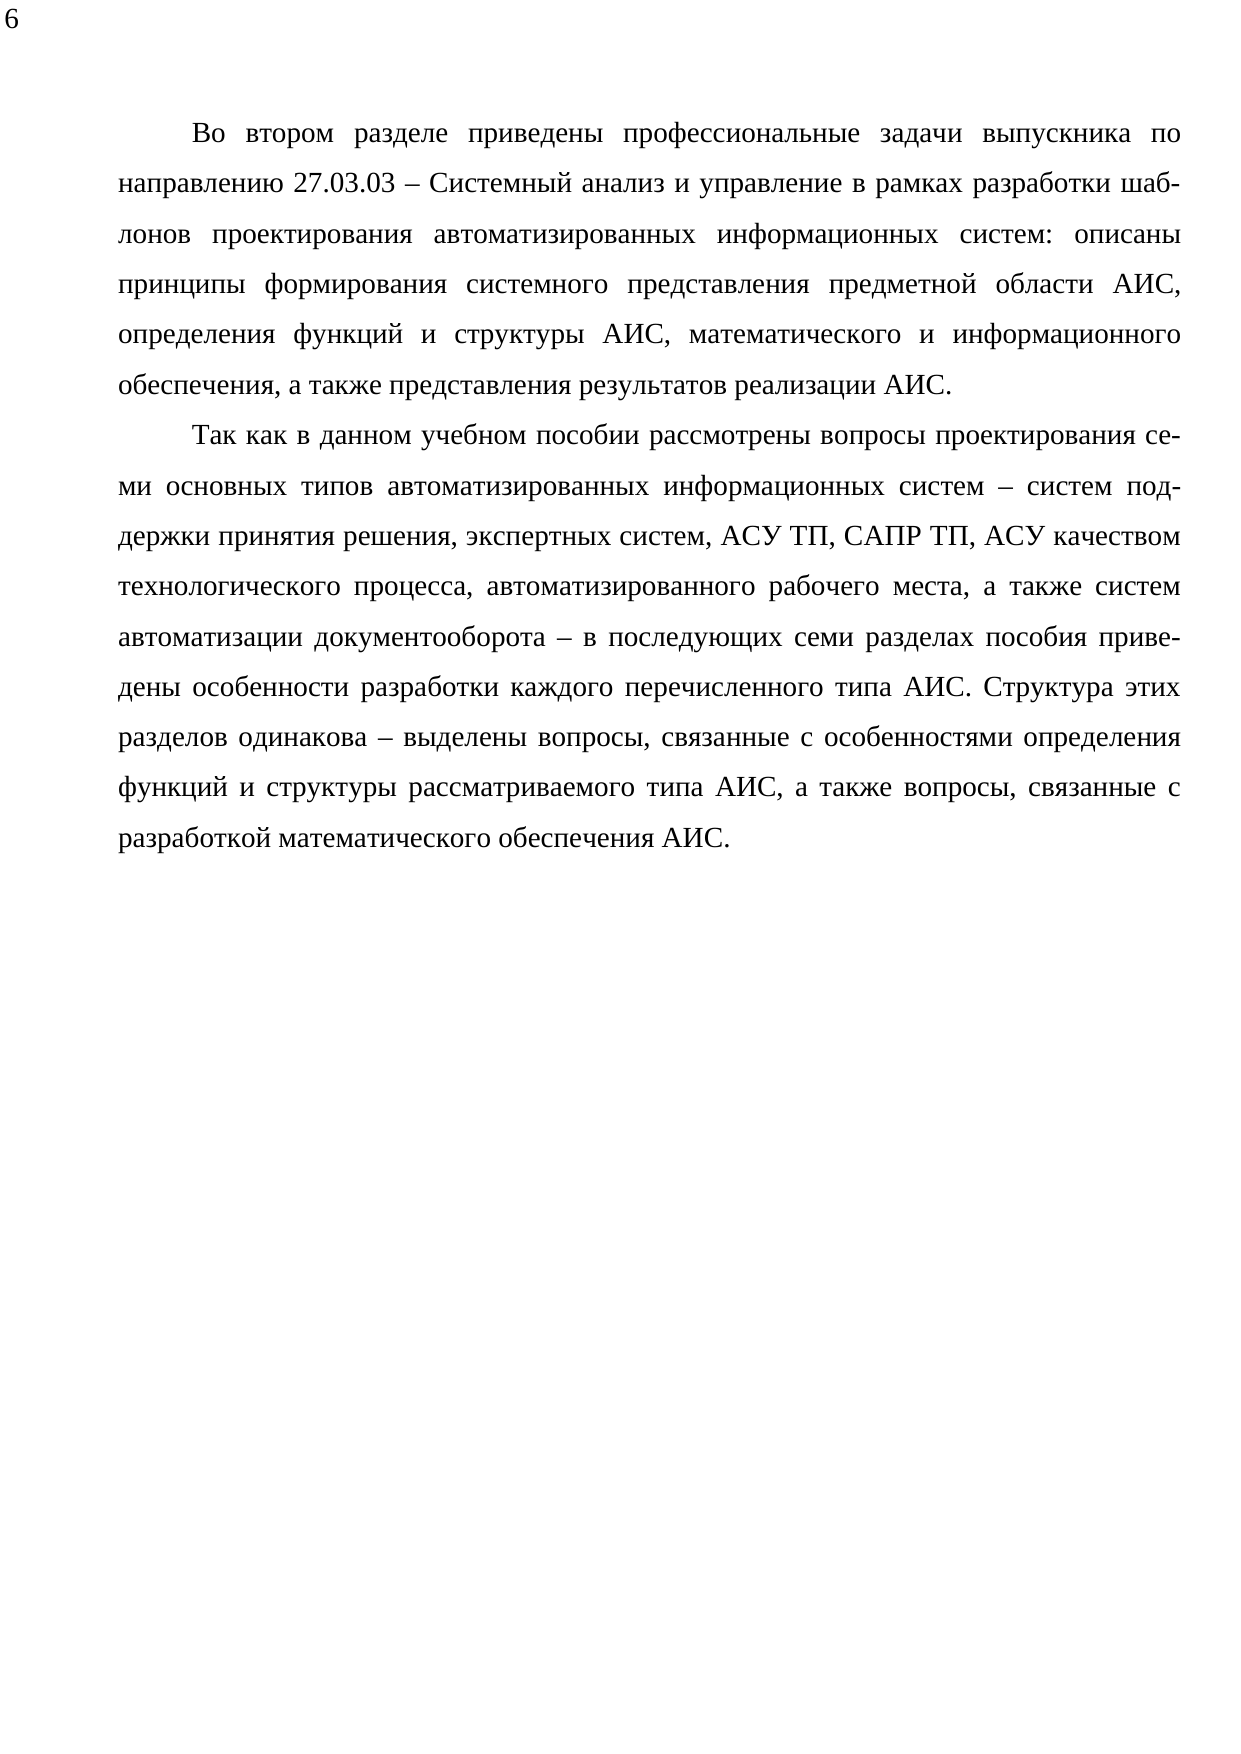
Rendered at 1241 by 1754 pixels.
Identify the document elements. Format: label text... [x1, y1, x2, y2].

text Во втором разделе приведены профессиональные задачи выпускника по направлению 27.03.03 – Системный анализ и управление в рамках разработки шаб- лонов проектирования автоматизированных информационных систем: описаны принципы формирования системного представления предметной области АИС, определения функций и структуры АИС, математического и информационного обеспечения, а также представления результатов реализации АИС. [118, 115, 1182, 400]
text Так как в данном учебном пособии рассмотрены вопросы проектирования се- ми основных типов автоматизированных информационных систем – систем под- держки принятия решения, экспертных систем, АСУ ТП, САПР ТП, АСУ качеством технологического процесса, автоматизированного рабочего места, а также систем автоматизации документооборота – в последующих семи разделах пособия приве- дены особенности разработки каждого перечисленного типа АИС. Структура этих разделов одинакова – выделены вопросы, связанные с особенностями определения функций и структуры рассматриваемого типа АИС, а также вопросы, связанные с разработкой математического обеспечения АИС. [118, 417, 1182, 853]
